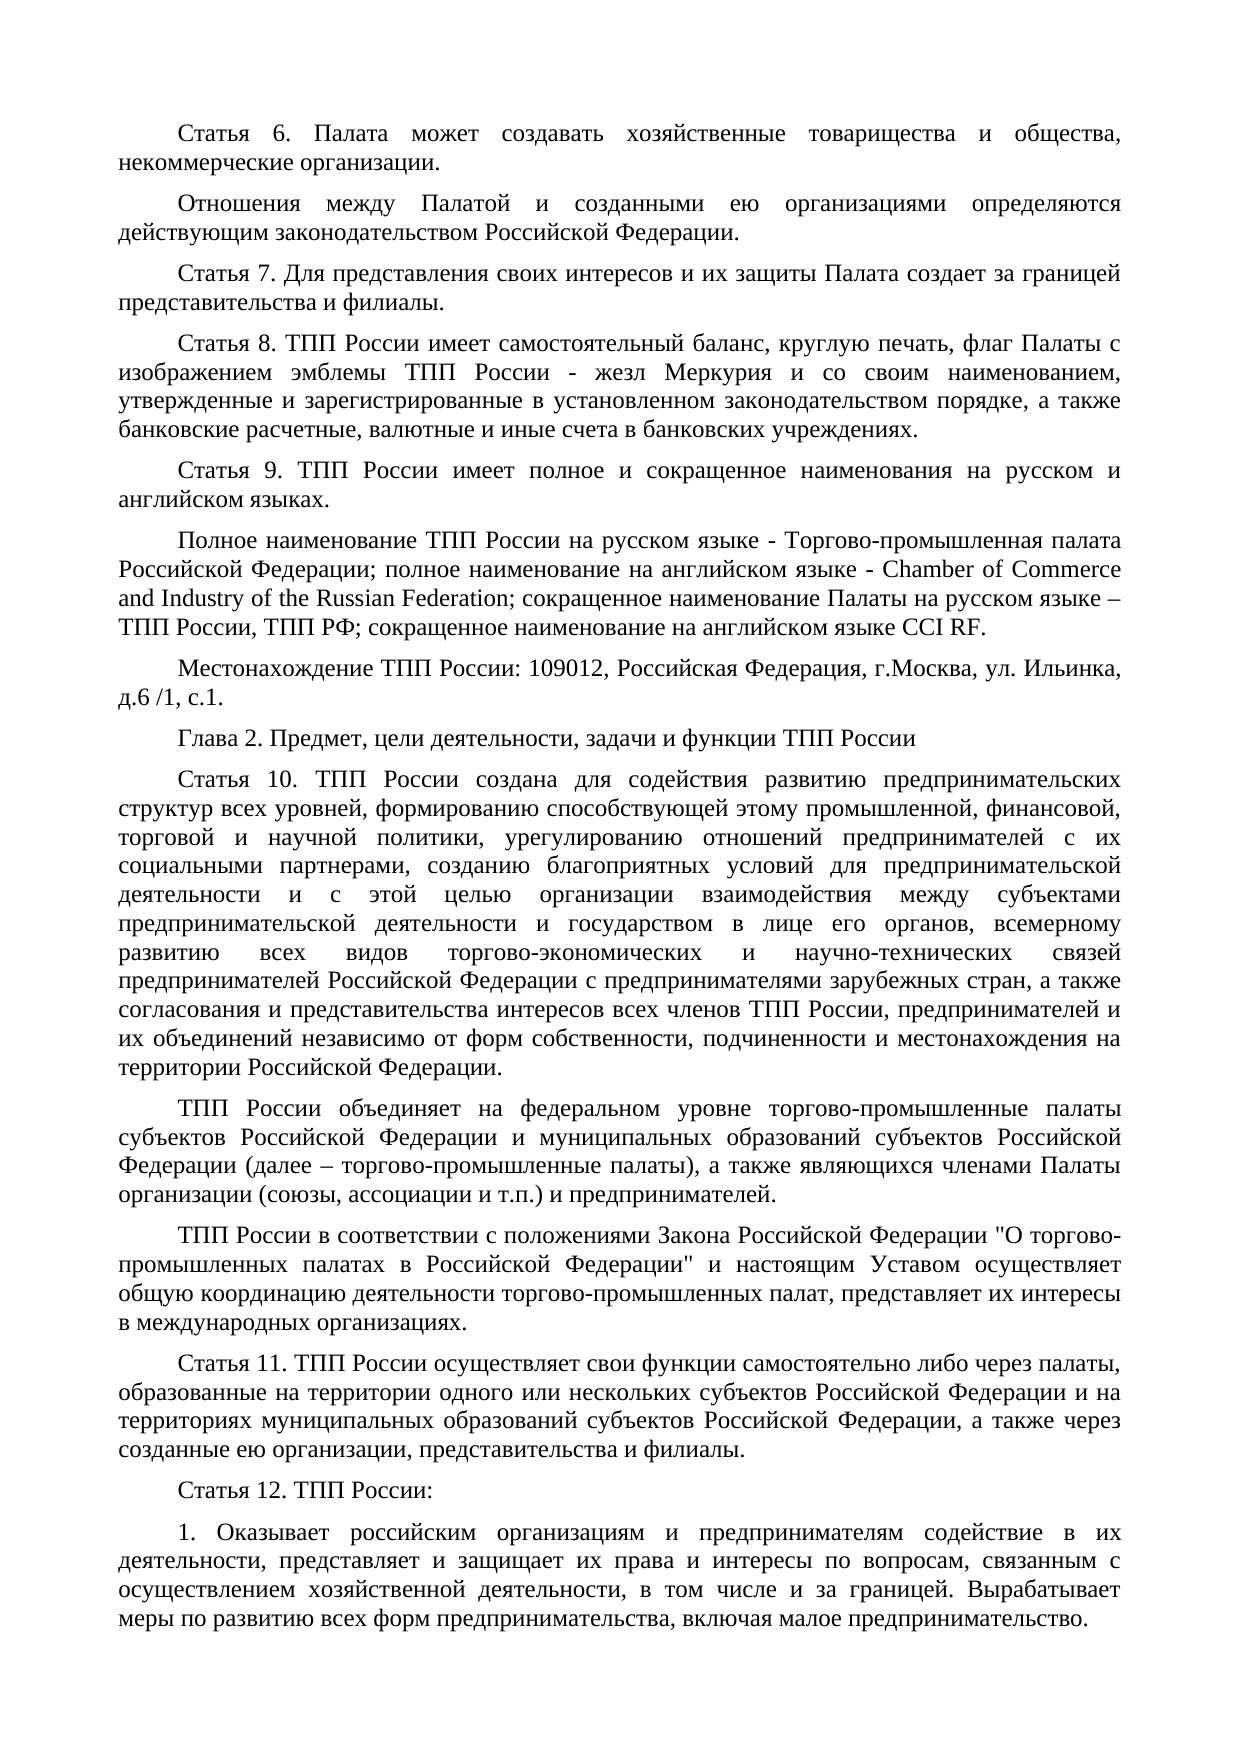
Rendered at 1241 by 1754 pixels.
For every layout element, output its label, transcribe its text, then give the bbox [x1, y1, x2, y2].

text Статья 9. ТПП России имеет полное и сокращенное наименования на русском и английском языках. [118, 456, 1122, 513]
text ТПП России в соответствии с положениями Закона Российской Федерации "О торгово-промышленных палатах в Российской Федерации" и настоящим Уставом осуществляет общую координацию деятельности торгово-промышленных палат, представляет их интересы в международных организациях. [118, 1221, 1122, 1336]
text ТПП России объединяет на федеральном уровне торгово-промышленные палаты субъектов Российской Федерации и муниципальных образований субъектов Российской Федерации (далее – торгово-промышленные палаты), а также являющихся членами Палаты организации (союзы, ассоциации и т.п.) и предпринимателей. [118, 1093, 1122, 1208]
text Статья 7. Для представления своих интересов и их защиты Палата создает за границей представительства и филиалы. [118, 258, 1122, 316]
text Статья 8. ТПП России имеет самостоятельный баланс, круглую печать, флаг Палаты с изображением эмблемы ТПП России - жезл Меркурия и со своим наименованием, утвержденные и зарегистрированные в установленном законодательством порядке, а также банковские расчетные, валютные и иные счета в банковских учреждениях. [118, 328, 1122, 443]
text Глава 2. Предмет, цели деятельности, задачи и функции ТПП России [118, 723, 1122, 752]
text Полное наименование ТПП России на русском языке - Торгово-промышленная палата Российской Федерации; полное наименование на английском языке - Chamber of Commerce and Industry of the Russian Federation; сокращенное наименование Палаты на русском языке – ТПП России, ТПП РФ; сокращенное наименование на английском языке CCI RF. [118, 526, 1122, 641]
text Статья 6. Палата может создавать хозяйственные товарищества и общества, некоммерческие организации. [118, 118, 1122, 176]
text 1. Оказывает российским организациям и предпринимателям содействие в их деятельности, представляет и защищает их права и интересы по вопросам, связанным с осуществлением хозяйственной деятельности, в том числе и за границей. Вырабатывает меры по развитию всех форм предпринимательства, включая малое предпринимательство. [118, 1517, 1122, 1632]
text Статья 11. ТПП России осуществляет свои функции самостоятельно либо через палаты, образованные на территории одного или нескольких субъектов Российской Федерации и на территориях муниципальных образований субъектов Российской Федерации, а также через созданные ею организации, представительства и филиалы. [118, 1348, 1122, 1463]
text Местонахождение ТПП России: 109012, Российская Федерация, г.Москва, ул. Ильинка, д.6 /1, с.1. [118, 653, 1122, 711]
text Статья 10. ТПП России создана для содействия развитию предпринимательских структур всех уровней, формированию способствующей этому промышленной, финансовой, торговой и научной политики, урегулированию отношений предпринимателей с их социальными партнерами, созданию благоприятных условий для предпринимательской деятельности и с этой целью организации взаимодействия между субъектами предпринимательской деятельности и государством в лице его органов, всемерному развитию всех видов торгово-экономических и научно-технических связей предпринимателей Российской Федерации с предпринимателями зарубежных стран, а также согласования и представительства интересов всех членов ТПП России, предпринимателей и их объединений независимо от форм собственности, подчиненности и местонахождения на территории Российской Федерации. [118, 764, 1122, 1081]
text Статья 12. ТПП России: [118, 1476, 1122, 1504]
text Отношения между Палатой и созданными ею организациями определяются действующим законодательством Российской Федерации. [118, 188, 1122, 246]
